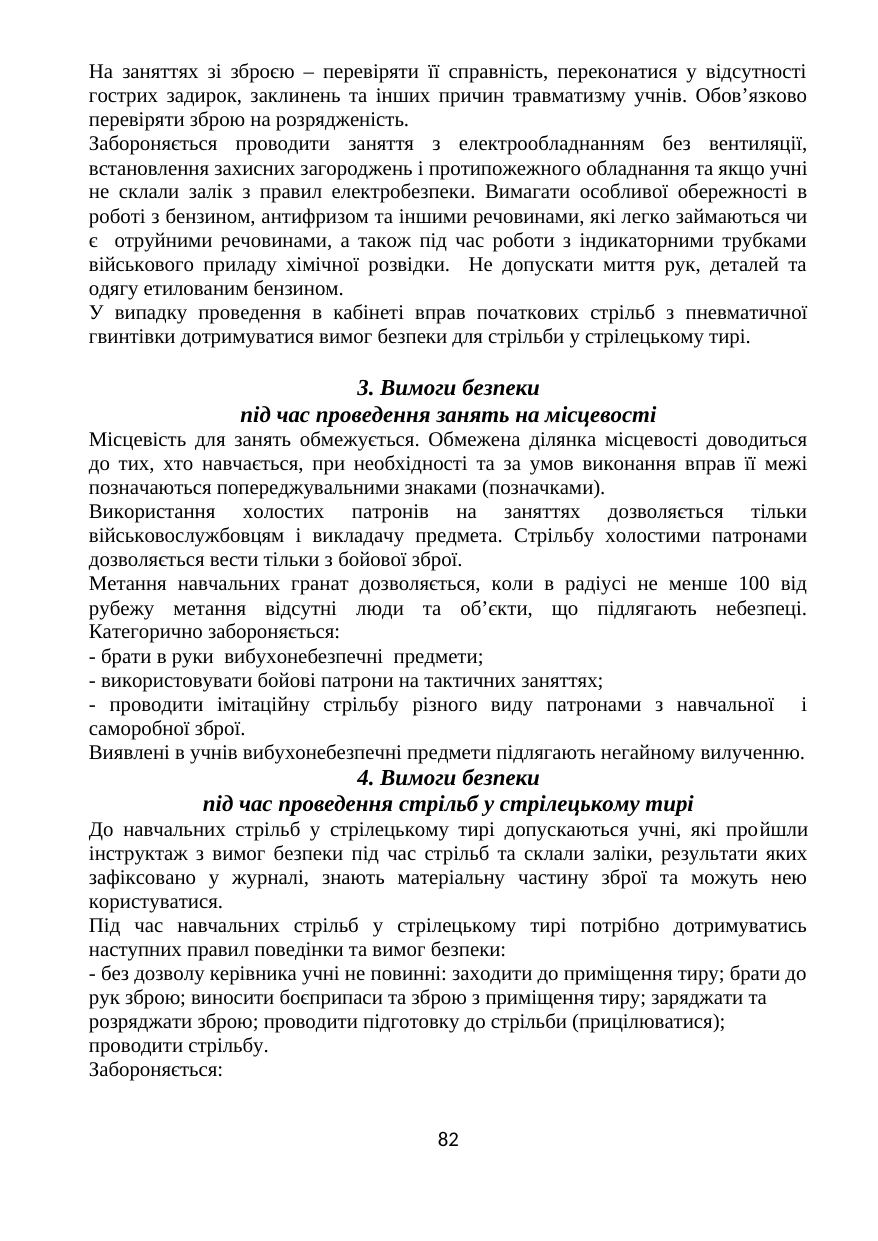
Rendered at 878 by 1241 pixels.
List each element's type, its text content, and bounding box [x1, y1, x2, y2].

text - використовувати бойові патрони на тактичних заняттях; [89, 668, 808, 692]
text Метання навчальних гранат дозволяється, коли в радіусі не менше 100 від рубежу метання відсутні люди та об’єкти, що підлягають небезпеці. Категорично забороняється: [89, 571, 808, 643]
text 3. Вимоги безпеки [89, 374, 808, 401]
text Забороняється: [89, 1057, 808, 1081]
text під час проведення стрільб у стрілецькому тирі [89, 790, 808, 817]
text На заняттях зі зброєю – перевіряти її справність, переконатися у відсутності гострих задирок, заклинень та інших причин травматизму учнів. Обов’язково перевіряти зброю на розрядженість. [89, 59, 808, 131]
text - проводити імітаційну стрільбу різного виду патронами з навчальної і саморобної зброї. [89, 692, 808, 740]
text У випадку проведення в кабінеті вправ початкових стрільб з пневматичної гвинтівки дотримуватися вимог безпеки для стрільби у стрілецькому тирі. [89, 300, 808, 348]
text - без дозволу керівника учні не повинні: заходити до приміщення тиру; брати до рук зброю; виносити боєприпаси та зброю з приміщення тиру; заряджати та розряджати зброю; проводити підготовку до стрільби (прицілюватися); проводити стрільбу. [89, 961, 808, 1057]
text До навчальних стрільб у стрілецькому тирі допускаються учні, які пройшли інструктаж з вимог безпеки під час стрільб та склали заліки, результати яких зафіксовано у журналі, знають матеріальну частину зброї та можуть нею користуватися. [89, 817, 808, 913]
text під час проведення занять на місцевості [89, 401, 808, 427]
text Під час навчальних стрільб у стрілецькому тирі потрібно дотримуватись наступних правил поведінки та вимог безпеки: [89, 913, 808, 961]
text Місцевість для занять обмежується. Обмежена ділянка місцевості доводиться до тих, хто навчається, при необхідності та за умов виконання вправ її межі позначаються попереджувальними знаками (позначками). [89, 427, 808, 499]
text - брати в руки вибухонебезпечні предмети; [89, 643, 808, 668]
text 4. Вимоги безпеки [89, 764, 808, 790]
text Забороняється проводити заняття з електрообладнанням без вентиляції, встановлення захисних загороджень і протипожежного обладнання та якщо учні не склали залік з правил електробезпеки. Вимагати особливої обережності в роботі з бензином, антифризом та іншими речовинами, які легко займаються чи є отруйними речовинами, а також під час роботи з індикаторними трубками військового приладу хімічної розвідки. Не допускати миття рук, деталей та одягу етилованим бензином. [89, 131, 808, 300]
text Виявлені в учнів вибухонебезпечні предмети підлягають негайному вилученню. [89, 740, 808, 764]
text Використання холостих патронів на заняттях дозволяється тільки військовослужбовцям і викладачу предмета. Стрільбу холостими патронами дозволяється вести тільки з бойової зброї. [89, 499, 808, 571]
